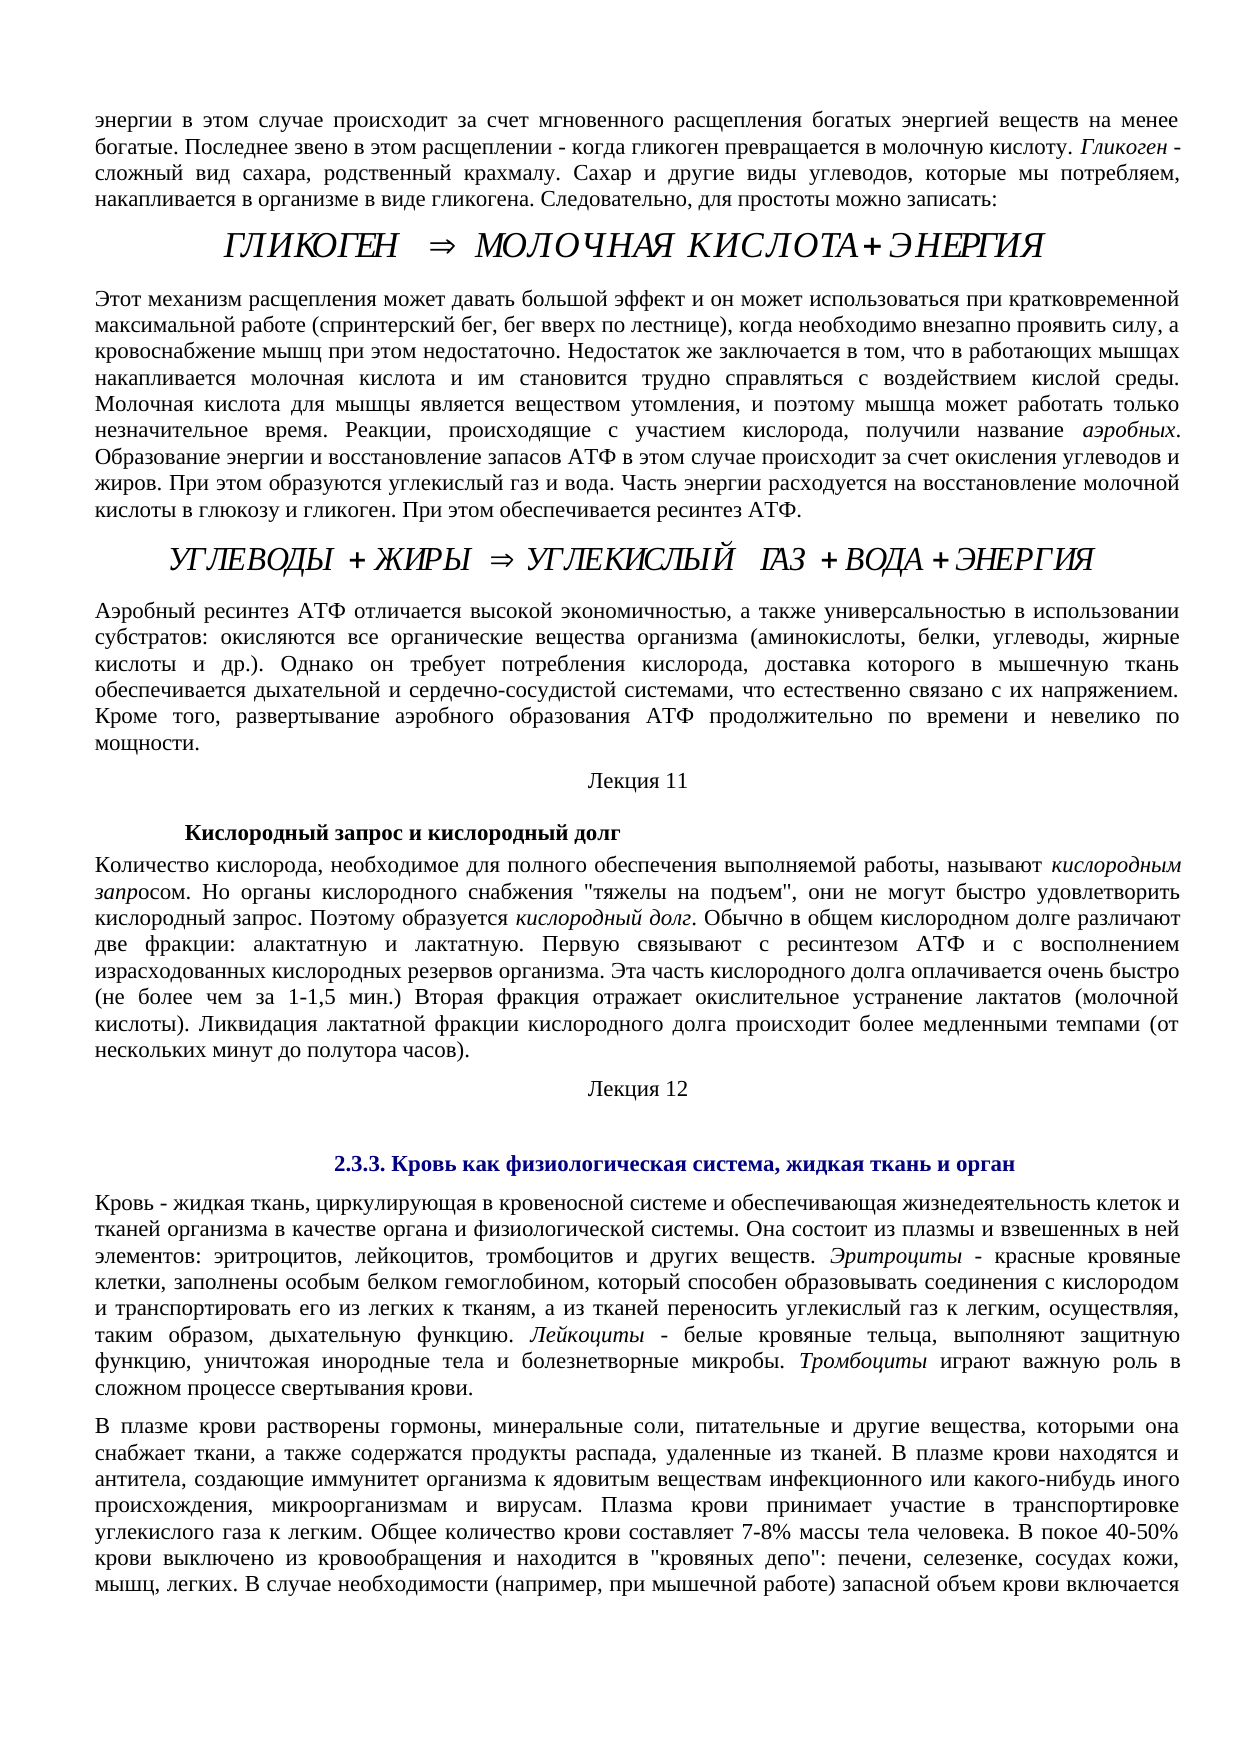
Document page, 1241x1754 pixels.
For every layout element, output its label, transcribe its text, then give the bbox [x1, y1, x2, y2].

subtitle 2.3.3. Кровь как физиологическая система, жидкая ткань и орган [124, 1150, 1181, 1177]
text Количество кислорода, необходимое для полного обеспечения выполняемой работы, называют кислородным запросом. Но органы кислородного снабжения "тяжелы на подъем", они не могут быстро удовлетворить кислородный запрос. Поэтому образуется кислородный долг. Обычно в общем кислородном долге различают две фракции: алактатную и лактатную. Первую связывают с ресинтезом АТФ и с восполнением израсходованных кислородных резервов организма. Эта часть кислородного долга оплачивается очень быстро (не более чем за 1-1,5 мин.) Вторая фракция отражает окислительное устранение лактатов (молочной кислоты). Ликвидация лактатной фракции кислородного долга происходит более медленными темпами (от нескольких минут до полутора часов). [94, 851, 1181, 1062]
text Лекция 12 [94, 1075, 1181, 1101]
text Кровь - жидкая ткань, циркулирующая в кровеносной системе и обеспечивающая жизнедеятельность клеток и тканей организма в качестве органа и физиологической системы. Она состоит из плазмы и взвешенных в ней элементов: эритроцитов, лейкоцитов, тромбоцитов и других веществ. Эритроциты - красные кровяные клетки, заполнены особым белком гемоглобином, который способен образовывать соединения с кислородом и транспортировать его из легких к тканям, а из тканей переносить углекислый газ к легким, осуществляя, таким образом, дыхательную функцию. Лейкоциты - белые кровяные тельца, выполняют защитную функцию, уничтожая инородные тела и болезнетворные микробы. Тромбоциты играют важную роль в сложном процессе свертывания крови. [94, 1189, 1181, 1400]
text Этот механизм расщепления может давать большой эффект и он может использоваться при кратковременной максимальной работе (спринтерский бег, бег вверх по лестнице), когда необходимо внезапно проявить силу, а кровоснабжение мышц при этом недостаточно. Недостаток же заключается в том, что в работающих мышцах накапливается молочная кислота и им становится трудно справляться с воздействием кислой среды. Молочная кислота для мышцы является веществом утомления, и поэтому мышца может работать только незначительное время. Реакции, происходящие с участием кислорода, получили название аэробных. Образование энергии и восстановление запасов АТФ в этом случае происходит за счет окисления углеводов и жиров. При этом образуются углекислый газ и вода. Часть энергии расходуется на восстановление молочной кислоты в глюкозу и гликоген. При этом обеспечивается ресинтез АТФ. [94, 285, 1181, 522]
text Аэробный ресинтез АТФ отличается высокой экономичностью, а также универсальностью в использовании субстратов: окисляются все органические вещества организма (аминокислоты, белки, углеводы, жирные кислоты и др.). Однако он требует потребления кислорода, доставка которого в мышечную ткань обеспечивается дыхательной и сердечно-сосудистой системами, что естественно связано с их напряжением. Кроме того, развертывание аэробного образования АТФ продолжительно по времени и невелико по мощности. [94, 597, 1181, 755]
text Лекция 11 [94, 767, 1181, 794]
subtitle Кислородный запрос и кислородный долг [94, 819, 1181, 845]
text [94, 106, 1181, 212]
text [94, 1412, 1181, 1597]
